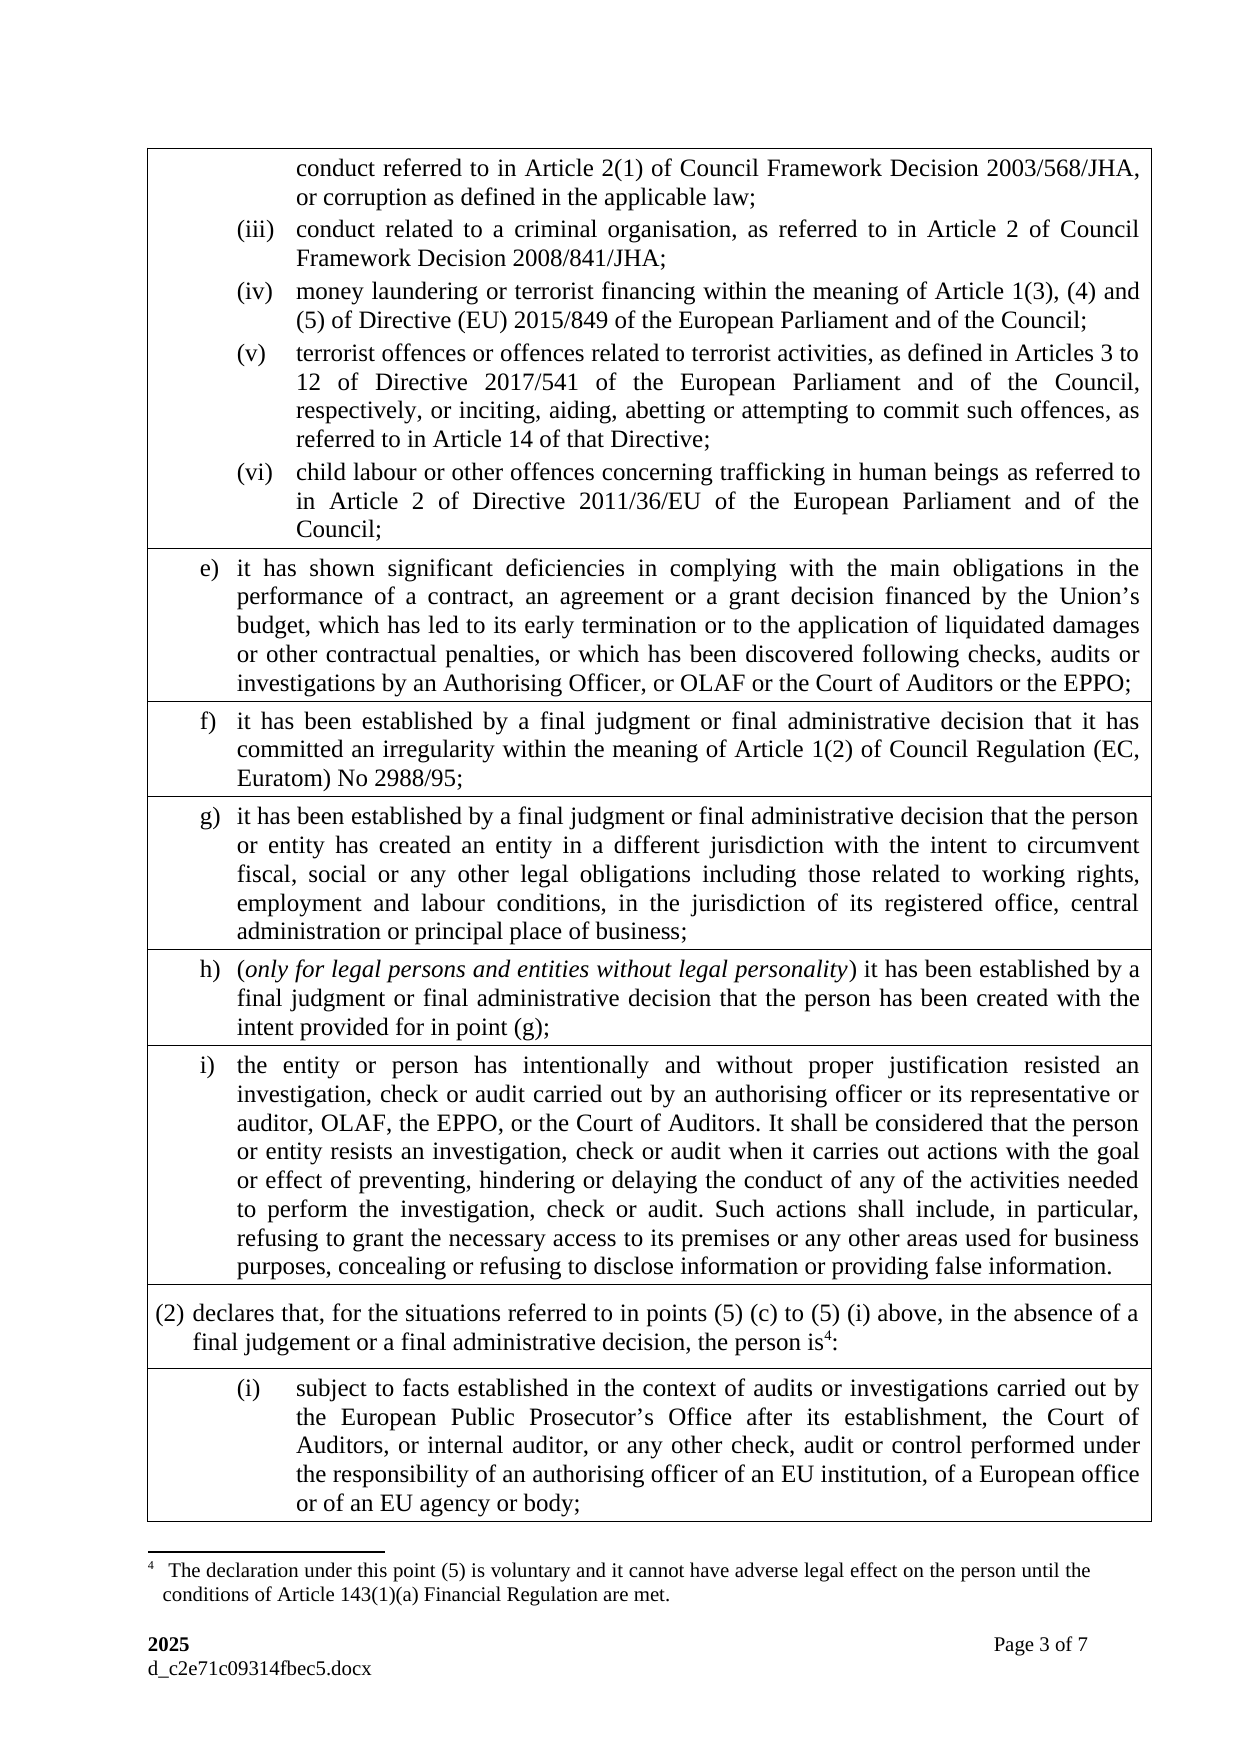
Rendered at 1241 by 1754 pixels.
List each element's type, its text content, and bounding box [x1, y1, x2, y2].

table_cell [148, 1369, 1151, 1521]
table_cell declares that, for the situations referred to in points (5) (c) to (5) (i) above, in the absence of a final judgement or a final administrative decision, the person is: [148, 1285, 1151, 1368]
table_cell it has been established by a final judgment or final administrative decision that the person or entity has created an entity in a different jurisdiction with the intent to circumvent fiscal, social or any other legal obligations including those related to working rights, employment and labour conditions, in the jurisdiction of its registered office, central administration or principal place of business; [148, 797, 1151, 949]
table_cell it has been established by a final judgment or final administrative decision that it has committed an irregularity within the meaning of Article 1(2) of Council Regulation (EC, Euratom) No 2988/95; [148, 702, 1151, 796]
table_cell the entity or person has intentionally and without proper justification resisted an investigation, check or audit carried out by an authorising officer or its representative or auditor, OLAF, the EPPO, or the Court of Auditors. It shall be considered that the person or entity resists an investigation, check or audit when it carries out actions with the goal or effect of preventing, hindering or delaying the conduct of any of the activities needed to perform the investigation, check or audit. Such actions shall include, in particular, refusing to grant the necessary access to its premises or any other areas used for business purposes, concealing or refusing to disclose information or providing false information. [148, 1046, 1151, 1284]
table_cell (only for legal persons and entities without legal personality) it has been established by a final judgment or final administrative decision that the person has been created with the intent provided for in point (g); [148, 950, 1151, 1045]
table_cell it has shown significant deficiencies in complying with the main obligations in the performance of a contract, an agreement or a grant decision financed by the Union’s budget, which has led to its early termination or to the application of liquidated damages or other contractual penalties, or which has been discovered following checks, audits or investigations by an Authorising Officer, or OLAF or the Court of Auditors or the EPPO; [148, 549, 1151, 701]
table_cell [148, 149, 1151, 547]
